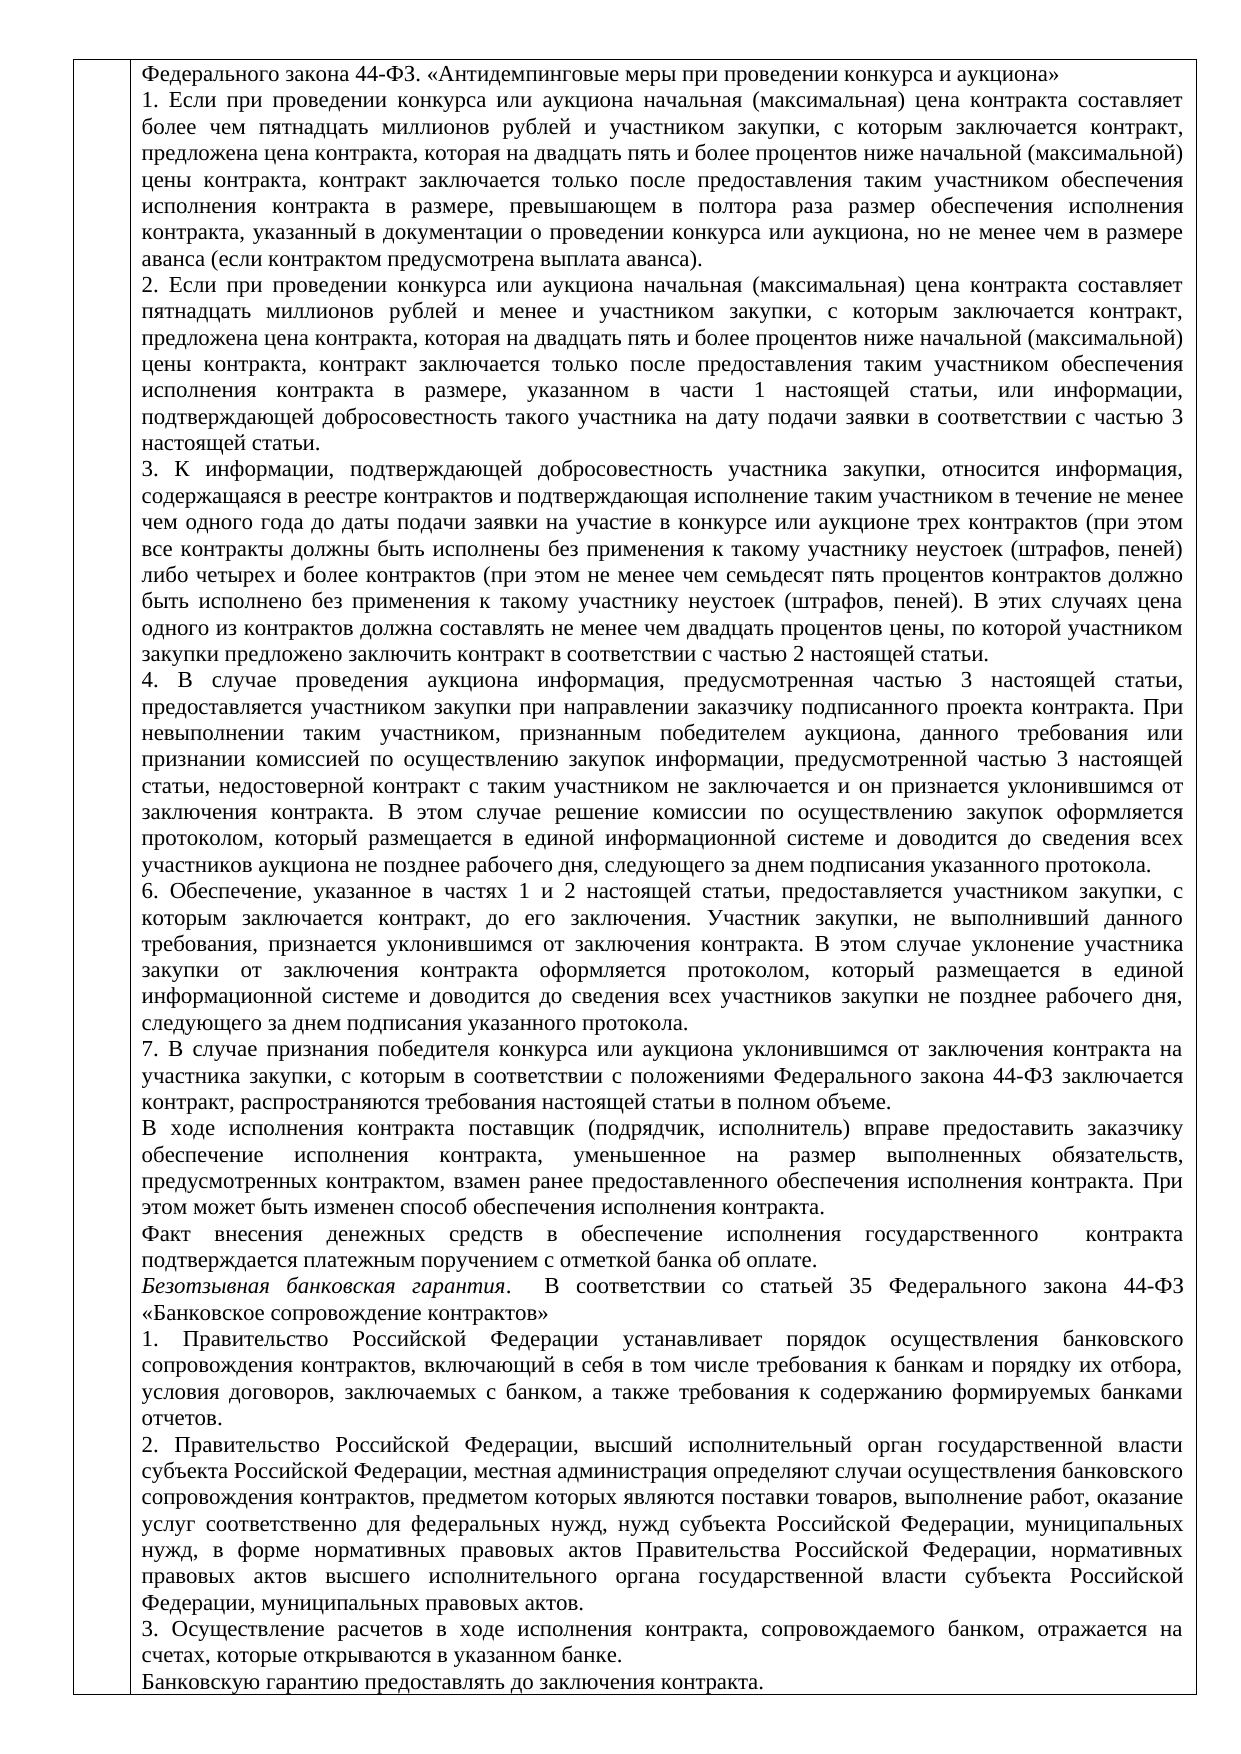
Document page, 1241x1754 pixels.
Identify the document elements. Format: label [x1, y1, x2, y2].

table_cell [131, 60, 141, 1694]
table_cell [74, 60, 130, 1694]
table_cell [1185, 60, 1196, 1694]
